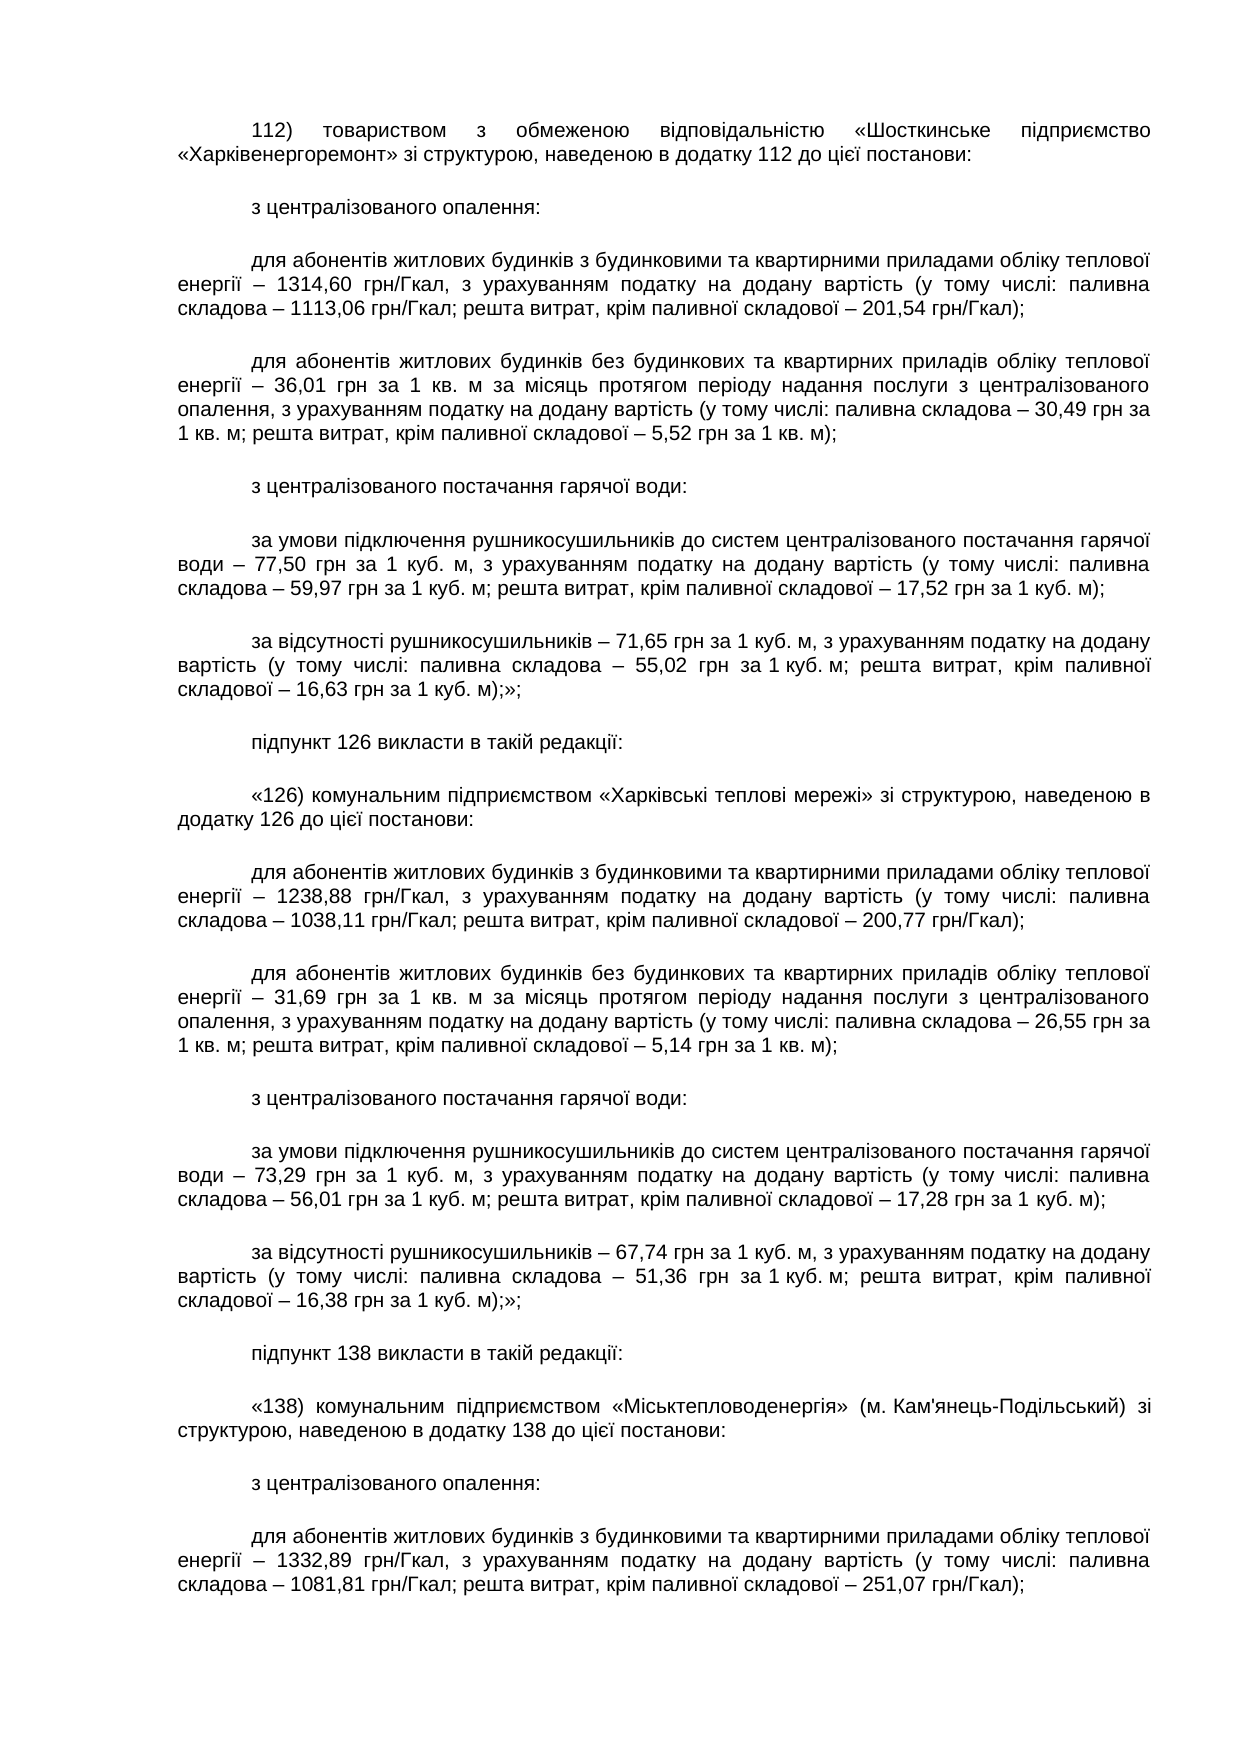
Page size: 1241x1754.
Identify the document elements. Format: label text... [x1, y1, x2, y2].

text з централізованого опалення: [177, 195, 1152, 219]
text для абонентів житлових будинків з будинковими та квартирними приладами обліку теплової енергії – 1238,88 грн/Гкал, з урахуванням податку на додану вартість (у тому числі: паливна складова – 1038,11 грн/Гкал; решта витрат, крім паливної складової – 200,77 грн/Гкал); [177, 860, 1152, 932]
text для абонентів житлових будинків з будинковими та квартирними приладами обліку теплової енергії – 1332,89 грн/Гкал, з урахуванням податку на додану вартість (у тому числі: паливна складова – 1081,81 грн/Гкал; решта витрат, крім паливної складової – 251,07 грн/Гкал); [177, 1524, 1152, 1596]
text за відсутності рушникосушильників – 71,65 грн за 1 куб. м, з урахуванням податку на додану вартість (у тому числі: паливна складова – 55,02 грн за 1 куб. м; решта витрат, крім паливної складової – 16,63 грн за 1 куб. м);»; [177, 628, 1152, 700]
text за умови підключення рушникосушильників до систем централізованого постачання гарячої води – 73,29 грн за 1 куб. м, з урахуванням податку на додану вартість (у тому числі: паливна складова – 56,01 грн за 1 куб. м; решта витрат, крім паливної складової – 17,28 грн за 1 куб. м); [177, 1139, 1152, 1211]
text «138) комунальним підприємством «Міськтепловоденергія» (м. Кам'янець-Подільський) зі структурою, наведеною в додатку 138 до цієї постанови: [177, 1394, 1152, 1442]
text для абонентів житлових будинків з будинковими та квартирними приладами обліку теплової енергії – 1314,60 грн/Гкал, з урахуванням податку на додану вартість (у тому числі: паливна складова – 1113,06 грн/Гкал; решта витрат, крім паливної складової – 201,54 грн/Гкал); [177, 248, 1152, 320]
text за відсутності рушникосушильників – 67,74 грн за 1 куб. м, з урахуванням податку на додану вартість (у тому числі: паливна складова – 51,36 грн за 1 куб. м; решта витрат, крім паливної складової – 16,38 грн за 1 куб. м);»; [177, 1240, 1152, 1312]
text підпункт 138 викласти в такій редакції: [177, 1341, 1152, 1365]
text з централізованого постачання гарячої води: [177, 474, 1152, 498]
text за умови підключення рушникосушильників до систем централізованого постачання гарячої води – 77,50 грн за 1 куб. м, з урахуванням податку на додану вартість (у тому числі: паливна складова – 59,97 грн за 1 куб. м; решта витрат, крім паливної складової – 17,52 грн за 1 куб. м); [177, 527, 1152, 599]
text з централізованого постачання гарячої води: [177, 1086, 1152, 1110]
text підпункт 126 викласти в такій редакції: [177, 729, 1152, 753]
text «126) комунальним підприємством «Харківські теплові мережі» зі структурою, наведеною в додатку 126 до цієї постанови: [177, 783, 1152, 831]
text для абонентів житлових будинків без будинкових та квартирних приладів обліку теплової енергії – 31,69 грн за 1 кв. м за місяць протягом періоду надання послуги з централізованого опалення, з урахуванням податку на додану вартість (у тому числі: паливна складова – 26,55 грн за 1 кв. м; решта витрат, крім паливної складової – 5,14 грн за 1 кв. м); [177, 961, 1152, 1057]
text для абонентів житлових будинків без будинкових та квартирних приладів обліку теплової енергії – 36,01 грн за 1 кв. м за місяць протягом періоду надання послуги з централізованого опалення, з урахуванням податку на додану вартість (у тому числі: паливна складова – 30,49 грн за 1 кв. м; решта витрат, крім паливної складової – 5,52 грн за 1 кв. м); [177, 349, 1152, 445]
text з централізованого опалення: [177, 1471, 1152, 1495]
text 112) товариством з обмеженою відповідальністю «Шосткинське підприємство «Харківенергоремонт» зі структурою, наведеною в додатку 112 до цієї постанови: [177, 118, 1152, 166]
